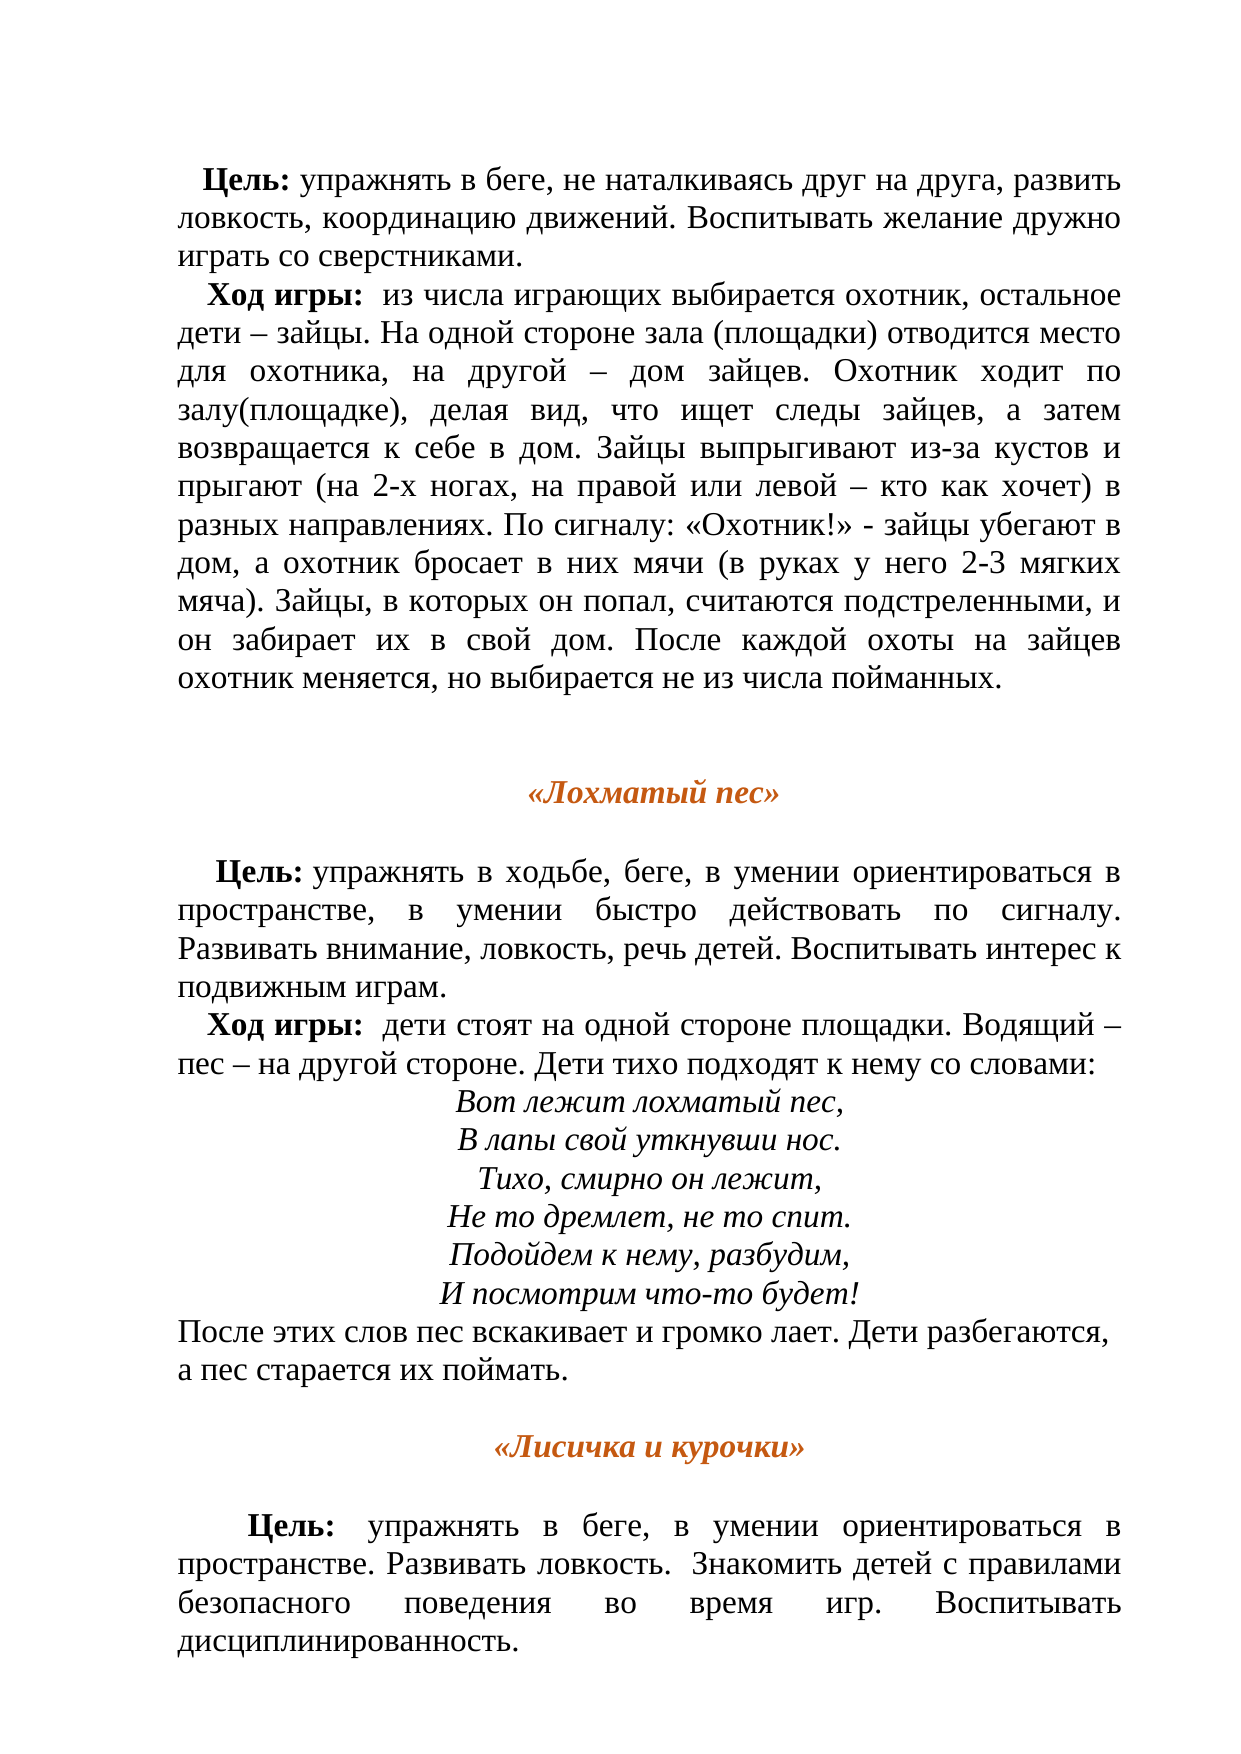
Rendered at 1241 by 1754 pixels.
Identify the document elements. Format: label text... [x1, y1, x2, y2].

text И посмотрим что-то будет! [177, 1273, 1122, 1311]
text Не то дремлет, не то спит. [177, 1196, 1122, 1234]
text Цель: упражнять в беге, в умении ориентироваться в пространстве. Развивать ловкость. Знакомить детей с правилами безопасного поведения во время игр. Воспитывать дисциплинированность. [177, 1505, 1122, 1659]
text Цель: упражнять в ходьбе, беге, в умении ориентироваться в пространстве, в умении быстро действовать по сигналу. Развивать внимание, ловкость, речь детей. Воспитывать интерес к подвижным играм. [177, 851, 1122, 1004]
text Ход игры: из числа играющих выбирается охотник, остальное дети – зайцы. На одной стороне зала (площадки) отводится место для охотника, на другой – дом зайцев. Охотник ходит по залу(площадке), делая вид, что ищет следы зайцев, а затем возвращается к себе в дом. Зайцы выпрыгивают из-за кустов и прыгают (на 2-х ногах, на правой или левой – кто как хочет) в разных направлениях. По сигналу: «Охотник!» - зайцы убегают в дом, а охотник бросает в них мячи (в руках у него 2-3 мягких мяча). Зайцы, в которых он попал, считаются подстреленными, и он забирает их в свой дом. После каждой охоты на зайцев охотник меняется, но выбирается не из числа пойманных. [177, 274, 1122, 696]
text «Лохматый пес» [177, 772, 1122, 811]
text После этих слов пес вскакивает и громко лает. Дети разбегаются, а пес старается их поймать. [177, 1311, 1122, 1388]
text Подойдем к нему, разбудим, [177, 1234, 1122, 1273]
text Тихо, смирно он лежит, [177, 1158, 1122, 1196]
text Цель: упражнять в беге, не наталкиваясь друг на друга, развить ловкость, координацию движений. Воспитывать желание дружно играть со сверстниками. [177, 159, 1122, 274]
text Ход игры: дети стоят на одной стороне площадки. Водящий – пес – на другой стороне. Дети тихо подходят к нему со словами: [177, 1004, 1122, 1081]
text Вот лежит лохматый пес, [177, 1081, 1122, 1119]
text В лапы свой уткнувши нос. [177, 1119, 1122, 1158]
text «Лисичка и курочки» [177, 1426, 1122, 1464]
